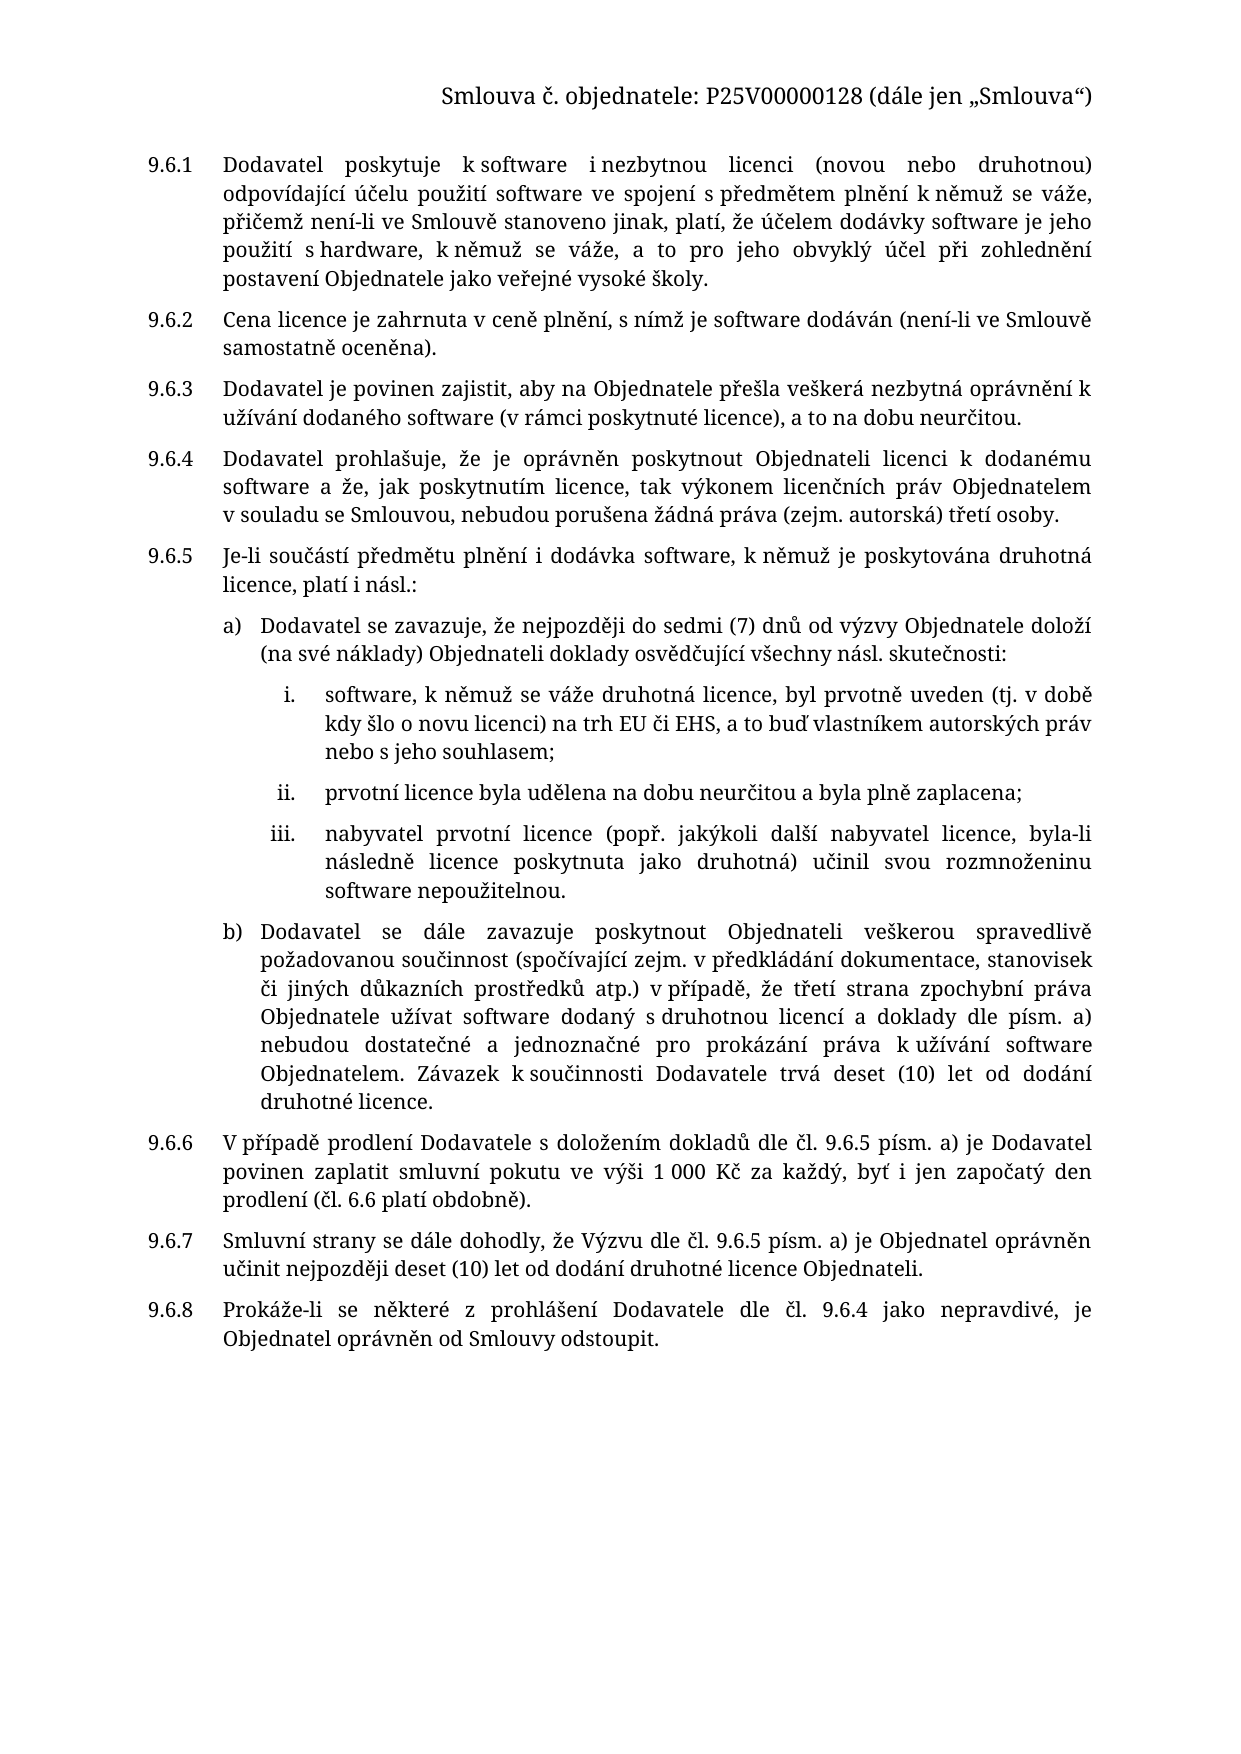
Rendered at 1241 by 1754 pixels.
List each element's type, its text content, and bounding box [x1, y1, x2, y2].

list prvotní licence byla udělena na dobu neurčitou a byla plně zaplacena; [295, 778, 1093, 806]
list Cena licence je zahrnuta v ceně plnění, s nímž je software dodáván (není-li ve Smlouvě samostatně oceněna). [148, 305, 1093, 362]
list Dodavatel je povinen zajistit, aby na Objednatele přešla veškerá nezbytná oprávnění k užívání dodaného software (v rámci poskytnuté licence), a to na dobu neurčitou. [148, 374, 1093, 431]
list Je-li součástí předmětu plnění i dodávka software, k němuž je poskytována druhotná licence, platí i násl.: [148, 541, 1093, 598]
list software, k němuž se váže druhotná licence, byl prvotně uveden (tj. v době kdy šlo o novu licenci) na trh EU či EHS, a to buď vlastníkem autorských práv nebo s jeho souhlasem; [295, 680, 1093, 766]
list Smluvní strany se dále dohodly, že Výzvu dle čl. 9.6.5 písm. a) je Objednatel oprávněn učinit nejpozději deset (10) let od dodání druhotné licence Objednateli. [148, 1226, 1093, 1283]
list V případě prodlení Dodavatele s doložením dokladů dle čl. 9.6.5 písm. a) je Dodavatel povinen zaplatit smluvní pokutu ve výši 1 000 Kč za každý, byť i jen započatý den prodlení (čl. 6.6 platí obdobně). [148, 1128, 1093, 1214]
list Prokáže-li se některé z prohlášení Dodavatele dle čl. 9.6.4 jako nepravdivé, je Objednatel oprávněn od Smlouvy odstoupit. [148, 1296, 1093, 1352]
list Dodavatel poskytuje k software i nezbytnou licenci (novou nebo druhotnou) odpovídající účelu použití software ve spojení s předmětem plnění k němuž se váže, přičemž není-li ve Smlouvě stanoveno jinak, platí, že účelem dodávky software je jeho použití s hardware, k němuž se váže, a to pro jeho obvyklý účel při zohlednění postavení Objednatele jako veřejné vysoké školy. [148, 150, 1093, 292]
list nabyvatel prvotní licence (popř. jakýkoli další nabyvatel licence, byla-li následně licence poskytnuta jako druhotná) učinil svou rozmnoženinu software nepoužitelnou. [295, 819, 1093, 904]
list Dodavatel prohlašuje, že je oprávněn poskytnout Objednateli licenci k dodanému software a že, jak poskytnutím licence, tak výkonem licenčních práv Objednatelem v souladu se Smlouvou, nebudou porušena žádná práva (zejm. autorská) třetí osoby. [148, 444, 1093, 529]
list Dodavatel se zavazuje, že nejpozději do sedmi (7) dnů od výzvy Objednatele doloží (na své náklady) Objednateli doklady osvědčující všechny násl. skutečnosti: [223, 611, 1093, 668]
list Dodavatel se dále zavazuje poskytnout Objednateli veškerou spravedlivě požadovanou součinnost (spočívající zejm. v předkládání dokumentace, stanovisek či jiných důkazních prostředků atp.) v případě, že třetí strana zpochybní práva Objednatele užívat software dodaný s druhotnou licencí a doklady dle písm. a) nebudou dostatečné a jednoznačné pro prokázání práva k užívání software Objednatelem. Závazek k součinnosti Dodavatele trvá deset (10) let od dodání druhotné licence. [223, 917, 1093, 1116]
